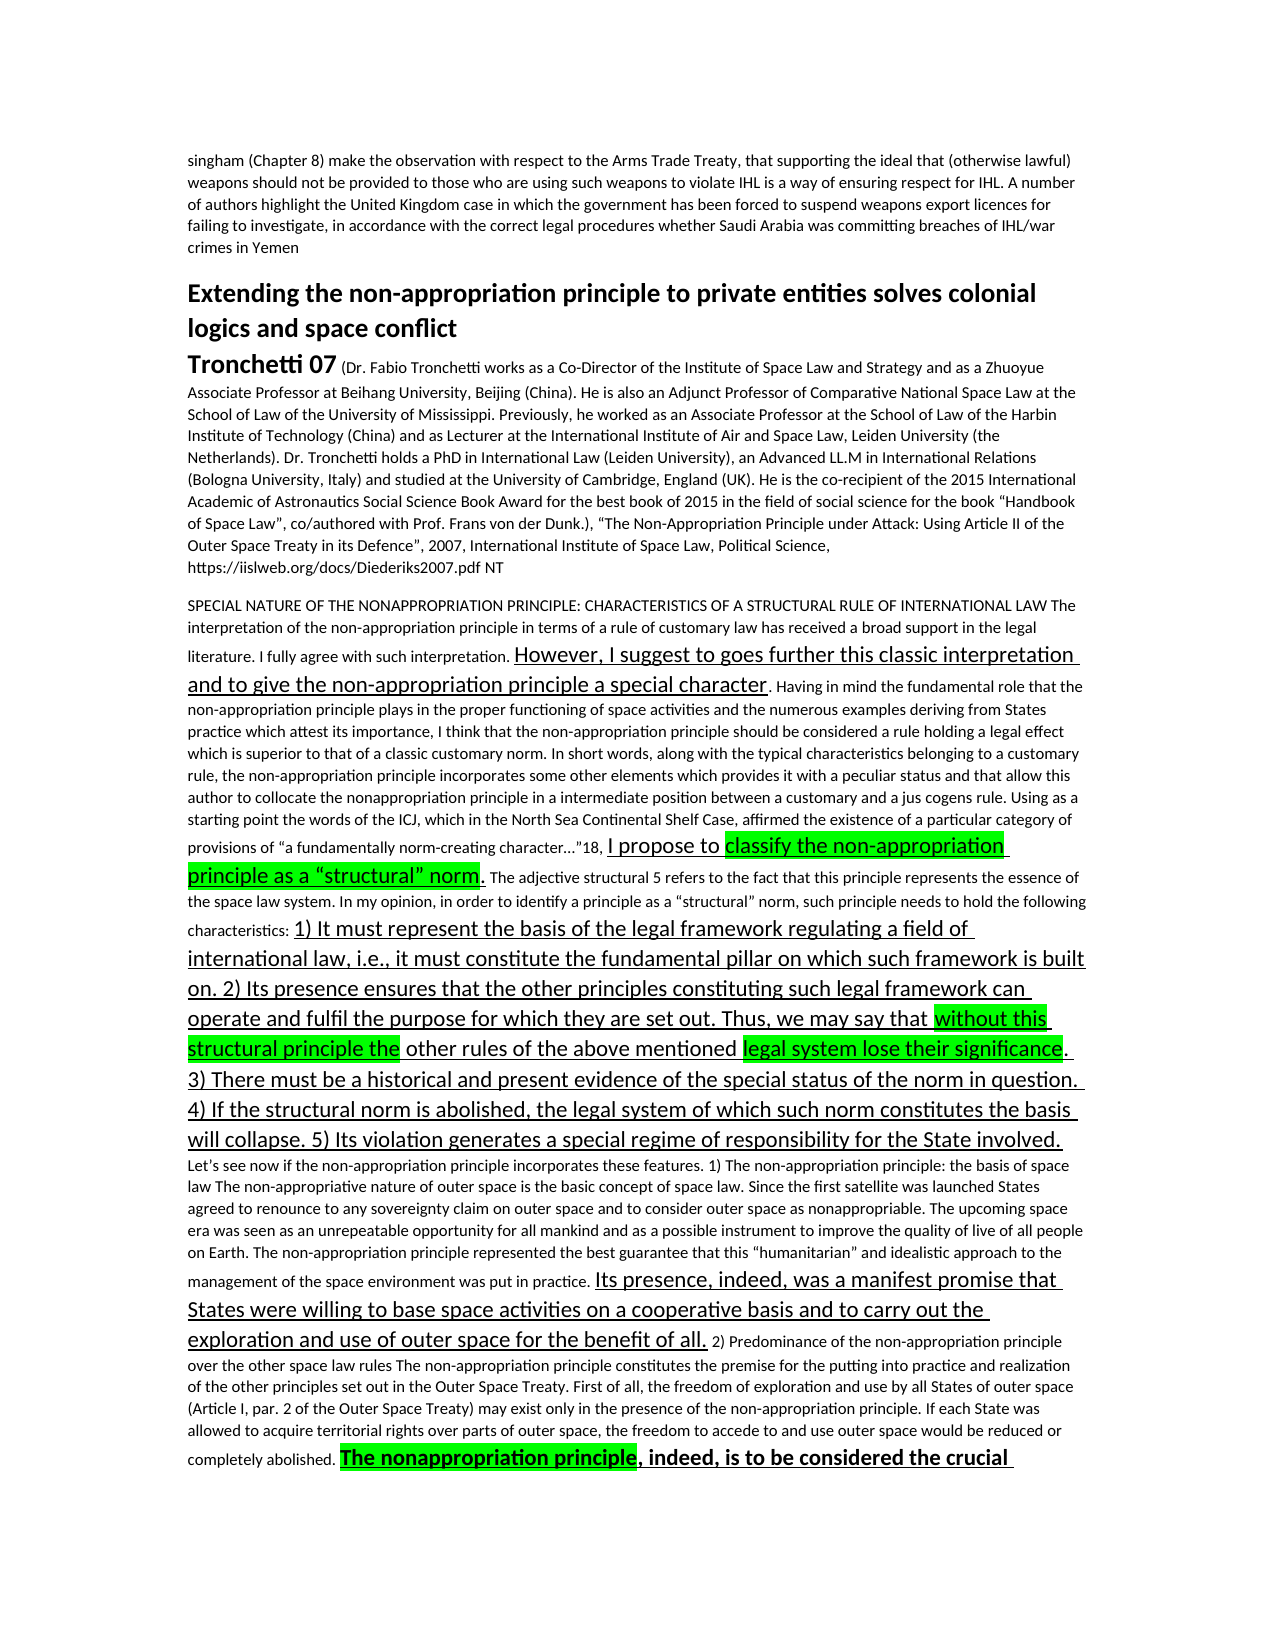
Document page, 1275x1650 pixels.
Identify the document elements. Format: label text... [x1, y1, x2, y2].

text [187, 595, 1087, 1471]
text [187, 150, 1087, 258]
subtitle Extending the non-appropriation principle to private entities solves colonial logics and space conflict [187, 276, 1087, 345]
text Tronchetti 07 (Dr. Fabio Tronchetti works as a Co-Director of the Institute of Space Law and Strategy and as a Zhuoyue Associate Professor at Beihang University, Beijing (China). He is also an Adjunct Professor of Comparative National Space Law at the School of Law of the University of Mississippi. Previously, he worked as an Associate Professor at the School of Law of the Harbin Institute of Technology (China) and as Lecturer at the International Institute of Air and Space Law, Leiden University (the Netherlands). Dr. Tronchetti holds a PhD in International Law (Leiden University), an Advanced LL.M in International Relations (Bologna University, Italy) and studied at the University of Cambridge, England (UK). He is the co-recipient of the 2015 International Academic of Astronautics Social Science Book Award for the best book of 2015 in the field of social science for the book “Handbook of Space Law”, co/authored with Prof. Frans von der Dunk.), “The Non-Appropriation Principle under Attack: Using Article II of the Outer Space Treaty in its Defence”, 2007, International Institute of Space Law, Political Science, https://iislweb.org/docs/Diederiks2007.pdf NT [187, 347, 1087, 577]
